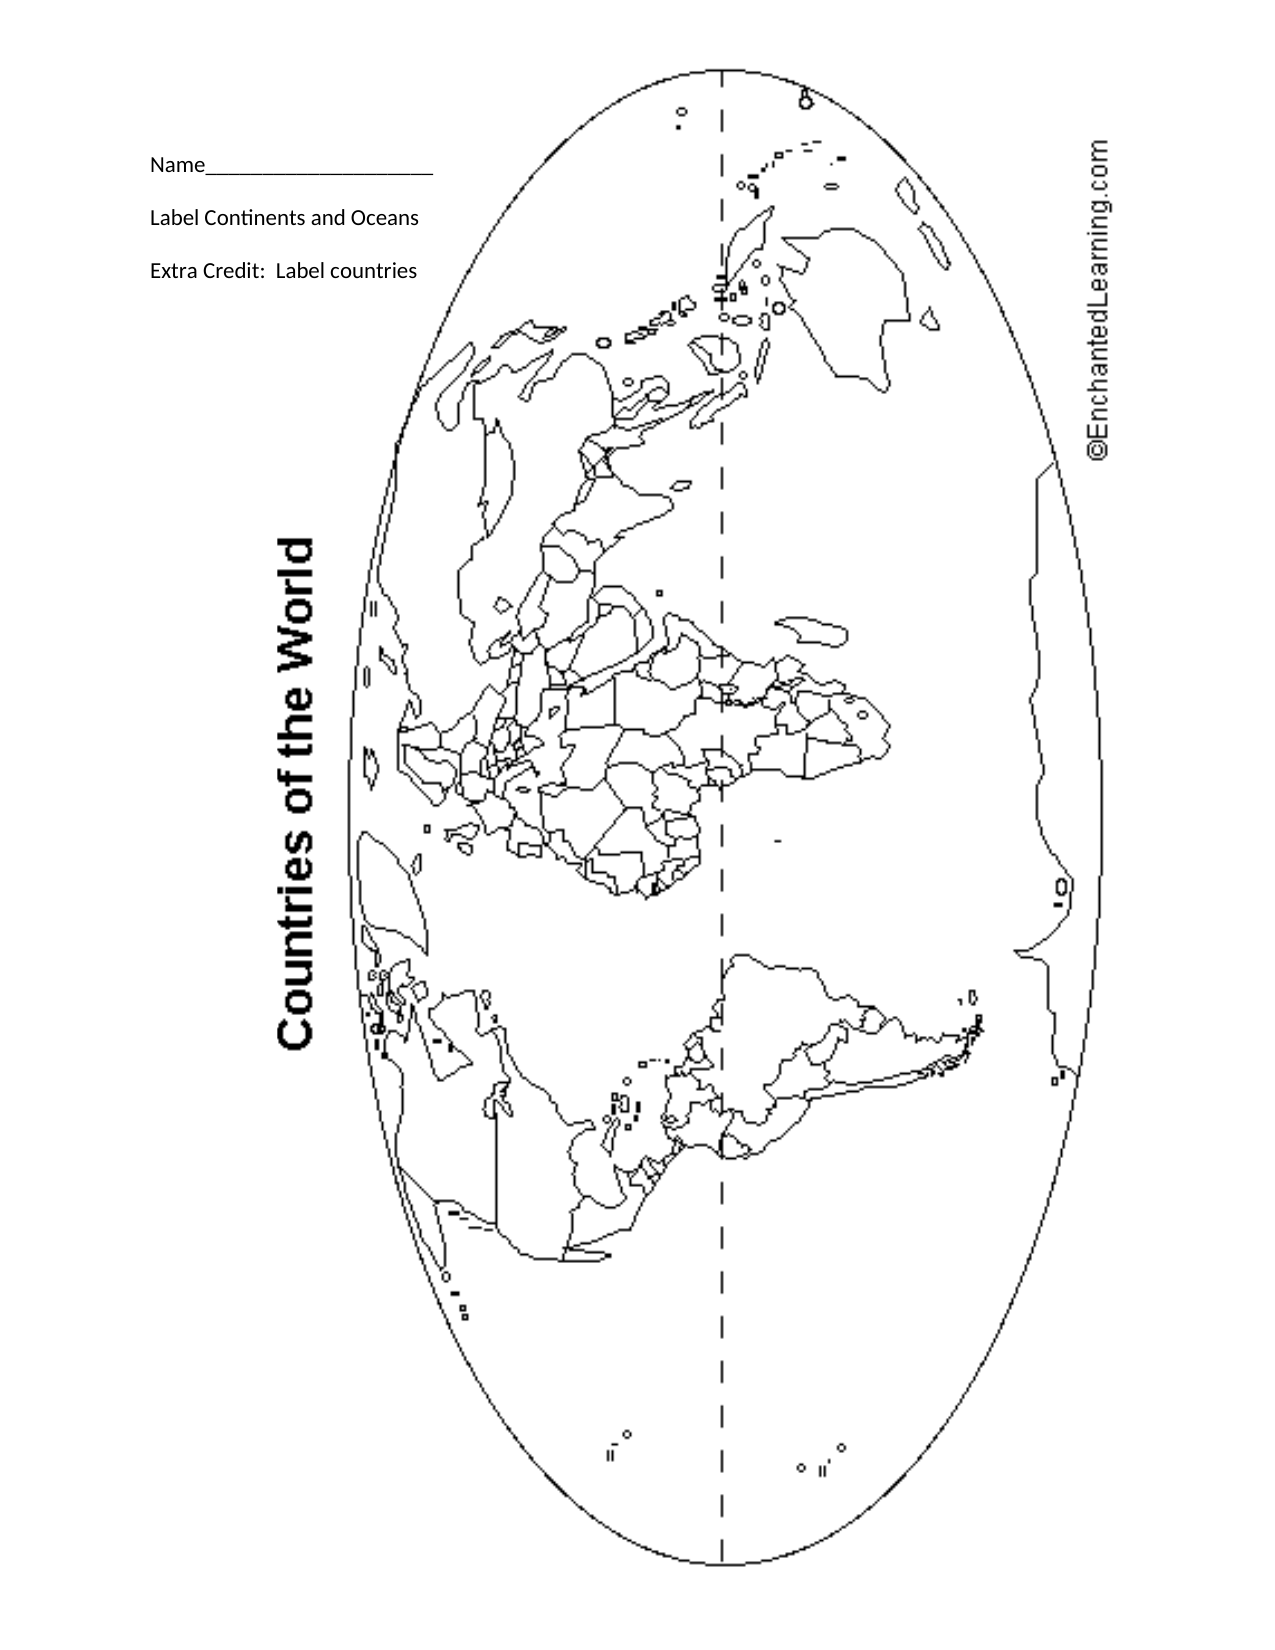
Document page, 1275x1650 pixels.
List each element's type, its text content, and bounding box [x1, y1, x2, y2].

text Extra Credit: Label countries [150, 256, 1125, 284]
text Label Continents and Oceans [150, 203, 1125, 231]
text Name____________________ [150, 150, 1125, 178]
picture [277, 62, 1128, 1578]
